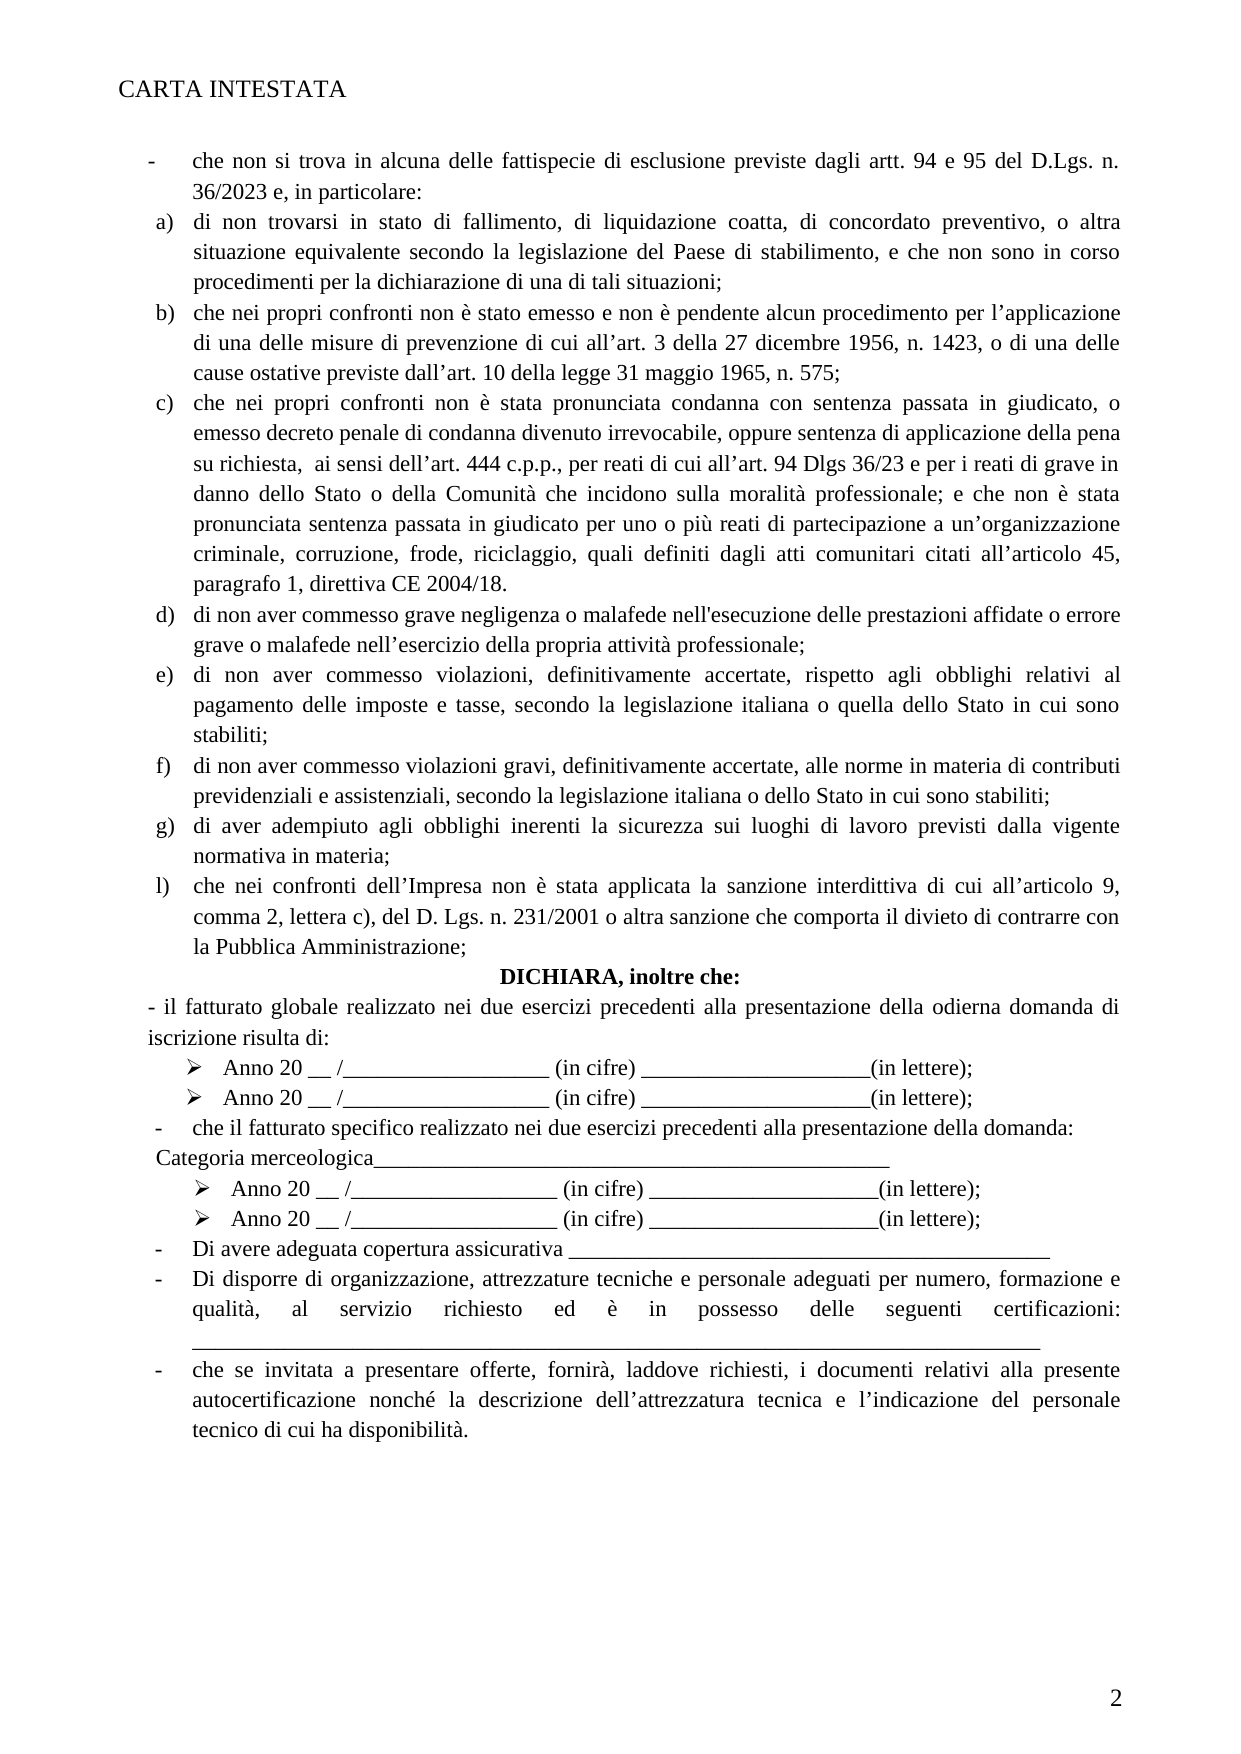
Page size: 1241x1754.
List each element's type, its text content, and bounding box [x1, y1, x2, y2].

list che se invitata a presentare offerte, fornirà, laddove richiesti, i documenti relativi alla presente autocertificazione nonché la descrizione dell’attrezzatura tecnica e l’indicazione del personale tecnico di cui ha disponibilità. [154, 1356, 1122, 1443]
text DICHIARA, inoltre che: [118, 963, 1122, 989]
text Categoria merceologica_____________________________________________ [156, 1144, 1122, 1171]
list Anno 20 __ /__________________ (in cifre) ____________________(in lettere); [185, 1054, 1122, 1080]
list che nei propri confronti non è stata pronunciata condanna con sentenza passata in giudicato, o emesso decreto penale di condanna divenuto irrevocabile, oppure sentenza di applicazione della pena su richiesta, ai sensi dell’art. 444 c.p.p., per reati di cui all’art. 94 Dlgs 36/23 e per i reati di grave in danno dello Stato o della Comunità che incidono sulla moralità professionale; e che non è stata pronunciata sentenza passata in giudicato per uno o più reati di partecipazione a un’organizzazione criminale, corruzione, frode, riciclaggio, quali definiti dagli atti comunitari citati all’articolo 45, paragrafo 1, direttiva CE 2004/18. [156, 389, 1122, 597]
list che non si trova in alcuna delle fattispecie di esclusione previste dagli artt. 94 e 95 del D.Lgs. n. 36/2023 e, in particolare: [148, 148, 1122, 204]
list che nei confronti dell’Impresa non è stata applicata la sanzione interdittiva di cui all’articolo 9, comma 2, lettera c), del D. Lgs. n. 231/2001 o altra sanzione che comporta il divieto di contrarre con la Pubblica Amministrazione; [156, 873, 1122, 959]
list Anno 20 __ /__________________ (in cifre) ____________________(in lettere); [193, 1205, 1122, 1231]
list di non aver commesso violazioni gravi, definitivamente accertate, alle norme in materia di contributi previdenziali e assistenziali, secondo la legislazione italiana o dello Stato in cui sono stabiliti; [156, 752, 1122, 808]
text - il fatturato globale realizzato nei due esercizi precedenti alla presentazione della odierna domanda di iscrizione risulta di: [148, 993, 1122, 1050]
list di non trovarsi in stato di fallimento, di liquidazione coatta, di concordato preventivo, o altra situazione equivalente secondo la legislazione del Paese di stabilimento, e che non sono in corso procedimenti per la dichiarazione di una di tali situazioni; [156, 208, 1122, 295]
list di non aver commesso violazioni, definitivamente accertate, rispetto agli obblighi relativi al pagamento delle imposte e tasse, secondo la legislazione italiana o quella dello Stato in cui sono stabiliti; [156, 661, 1122, 748]
list Di disporre di organizzazione, attrezzature tecniche e personale adeguati per numero, formazione e qualità, al servizio richiesto ed è in possesso delle seguenti certificazioni: __________________________________________________________________________ [154, 1265, 1122, 1352]
list Anno 20 __ /__________________ (in cifre) ____________________(in lettere); [193, 1175, 1122, 1201]
list di aver adempiuto agli obblighi inerenti la sicurezza sui luoghi di lavoro previsti dalla vigente normativa in materia; [156, 812, 1122, 869]
list Di avere adeguata copertura assicurativa __________________________________________ [154, 1235, 1122, 1261]
list di non aver commesso grave negligenza o malafede nell'esecuzione delle prestazioni affidate o errore grave o malafede nell’esercizio della propria attività professionale; [156, 601, 1122, 657]
list Anno 20 __ /__________________ (in cifre) ____________________(in lettere); [185, 1084, 1122, 1110]
list che nei propri confronti non è stato emesso e non è pendente alcun procedimento per l’applicazione di una delle misure di prevenzione di cui all’art. 3 della 27 dicembre 1956, n. 1423, o di una delle cause ostative previste dall’art. 10 della legge 31 maggio 1965, n. 575; [156, 299, 1122, 385]
list che il fatturato specifico realizzato nei due esercizi precedenti alla presentazione della domanda: [154, 1114, 1122, 1141]
